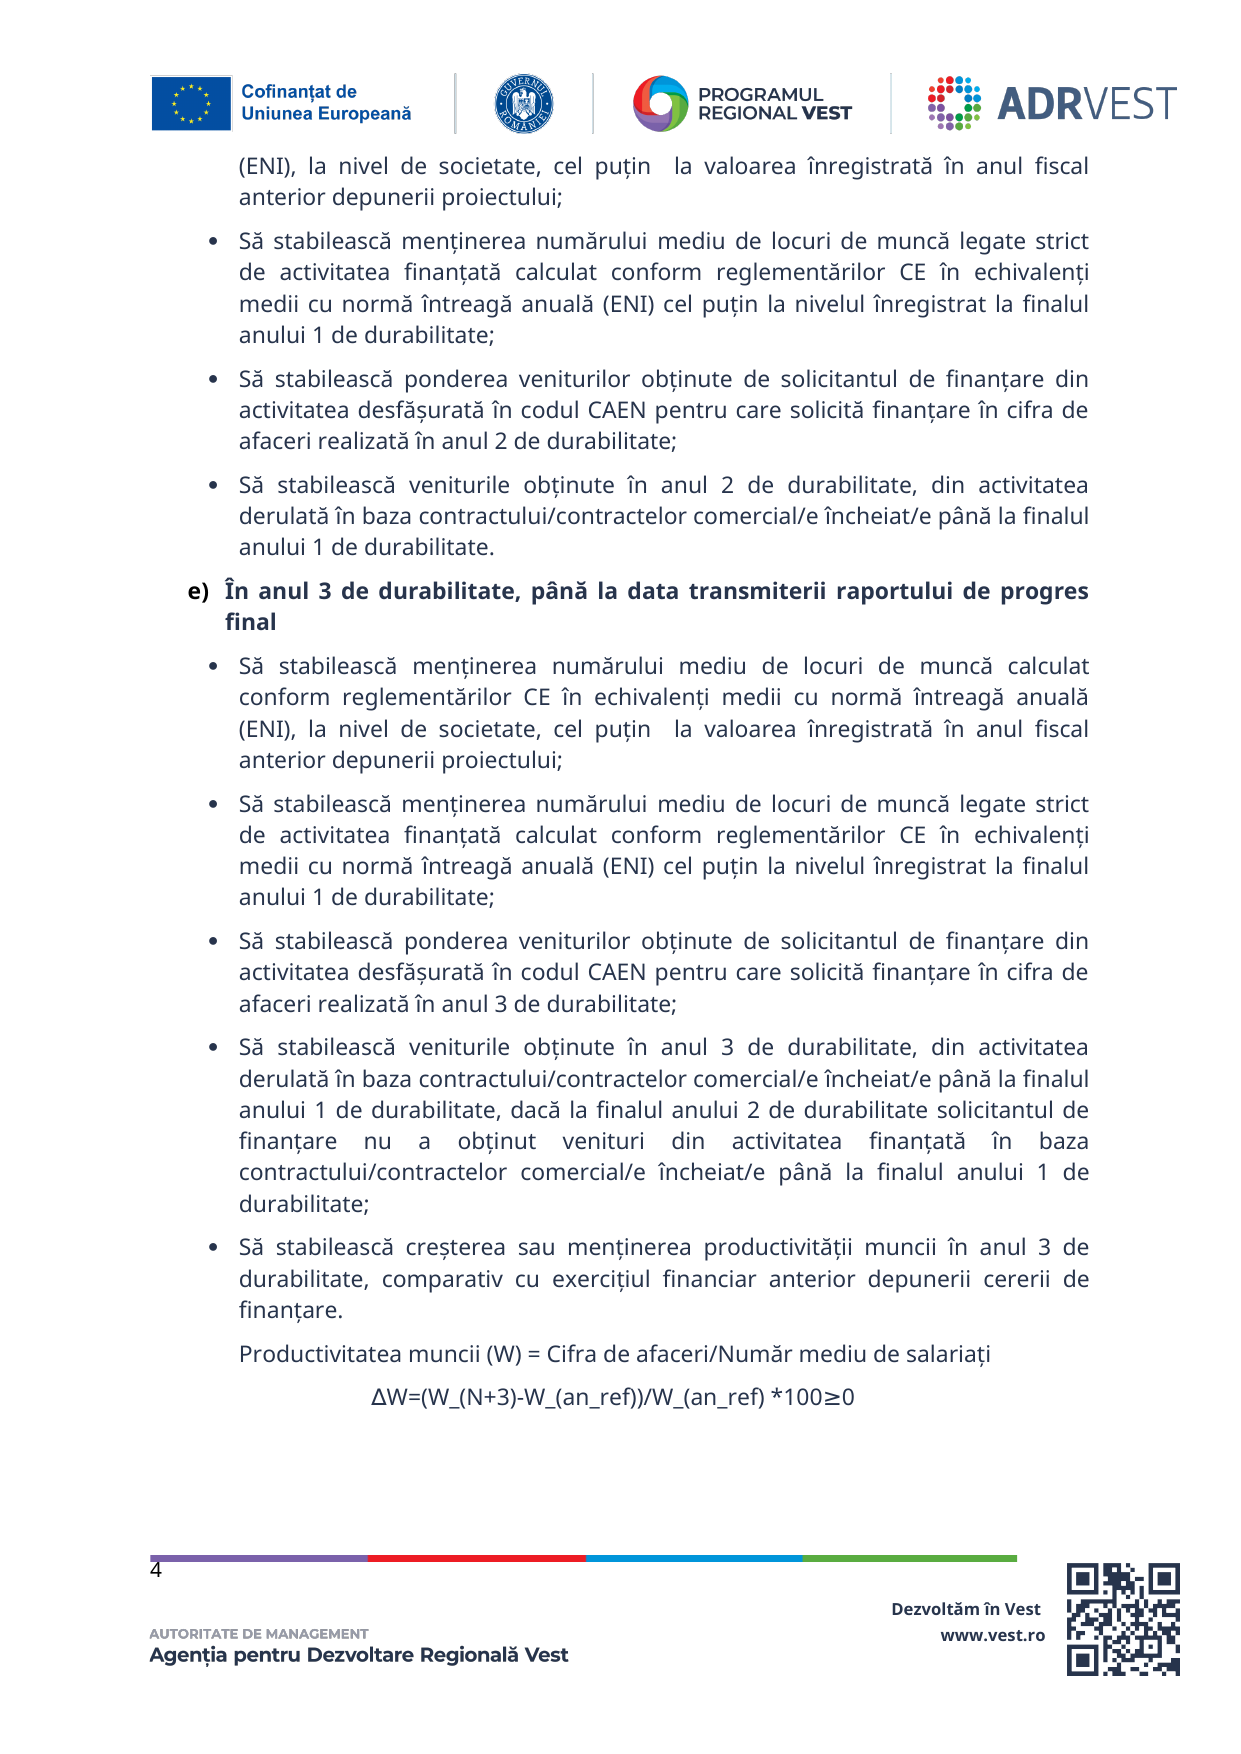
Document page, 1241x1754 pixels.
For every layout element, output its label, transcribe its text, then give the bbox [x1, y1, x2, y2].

list Să stabilească ponderea veniturilor obținute de solicitantul de finanțare din activitatea desfășurată în codul CAEN pentru care solicită finanțare în cifra de afaceri realizată în anul 3 de durabilitate; [209, 925, 1090, 1019]
list Să stabilească menținerea numărului mediu de locuri de muncă legate strict de activitatea finanțată calculat conform reglementărilor CE în echivalenți medii cu normă întreagă anuală (ENI) cel puțin la nivelul înregistrat la finalul anului 1 de durabilitate; [209, 787, 1090, 912]
list Să stabilească creșterea sau menținerea productivității muncii în anul 3 de durabilitate, comparativ cu exercițiul financiar anterior depunerii cererii de finanțare. [209, 1231, 1090, 1325]
picture [150, 73, 1177, 134]
list Să stabilească ponderea veniturilor obținute de solicitantul de finanțare din activitatea desfășurată în codul CAEN pentru care solicită finanțare în cifra de afaceri realizată în anul 2 de durabilitate; [209, 362, 1090, 456]
list Productivitatea muncii (W) = Cifra de afaceri/Număr mediu de salariați [239, 1337, 1090, 1369]
picture [1058, 1554, 1189, 1685]
list Să stabilească menținerea numărului mediu de locuri de muncă legate strict de activitatea finanțată calculat conform reglementărilor CE în echivalenți medii cu normă întreagă anuală (ENI) cel puțin la nivelul înregistrat la finalul anului 1 de durabilitate; [209, 225, 1090, 350]
list ∆W=(W_(N+3)-W_(an_ref))/W_(an_ref) *100≥0 [312, 1381, 1090, 1412]
list În anul 3 de durabilitate, până la data transmiterii raportului de progres final [187, 575, 1090, 637]
list Să stabilească veniturile obținute în anul 2 de durabilitate, din activitatea derulată în baza contractului/contractelor comercial/e încheiat/e până la finalul anului 1 de durabilitate. [209, 469, 1090, 562]
list Să stabilească veniturile obținute în anul 3 de durabilitate, din activitatea derulată în baza contractului/contractelor comercial/e încheiat/e până la finalul anului 1 de durabilitate, dacă la finalul anului 2 de durabilitate solicitantul de finanțare nu a obținut venituri din activitatea finanțată în baza contractului/contractelor comercial/e încheiat/e până la finalul anului 1 de durabilitate; [209, 1031, 1090, 1219]
